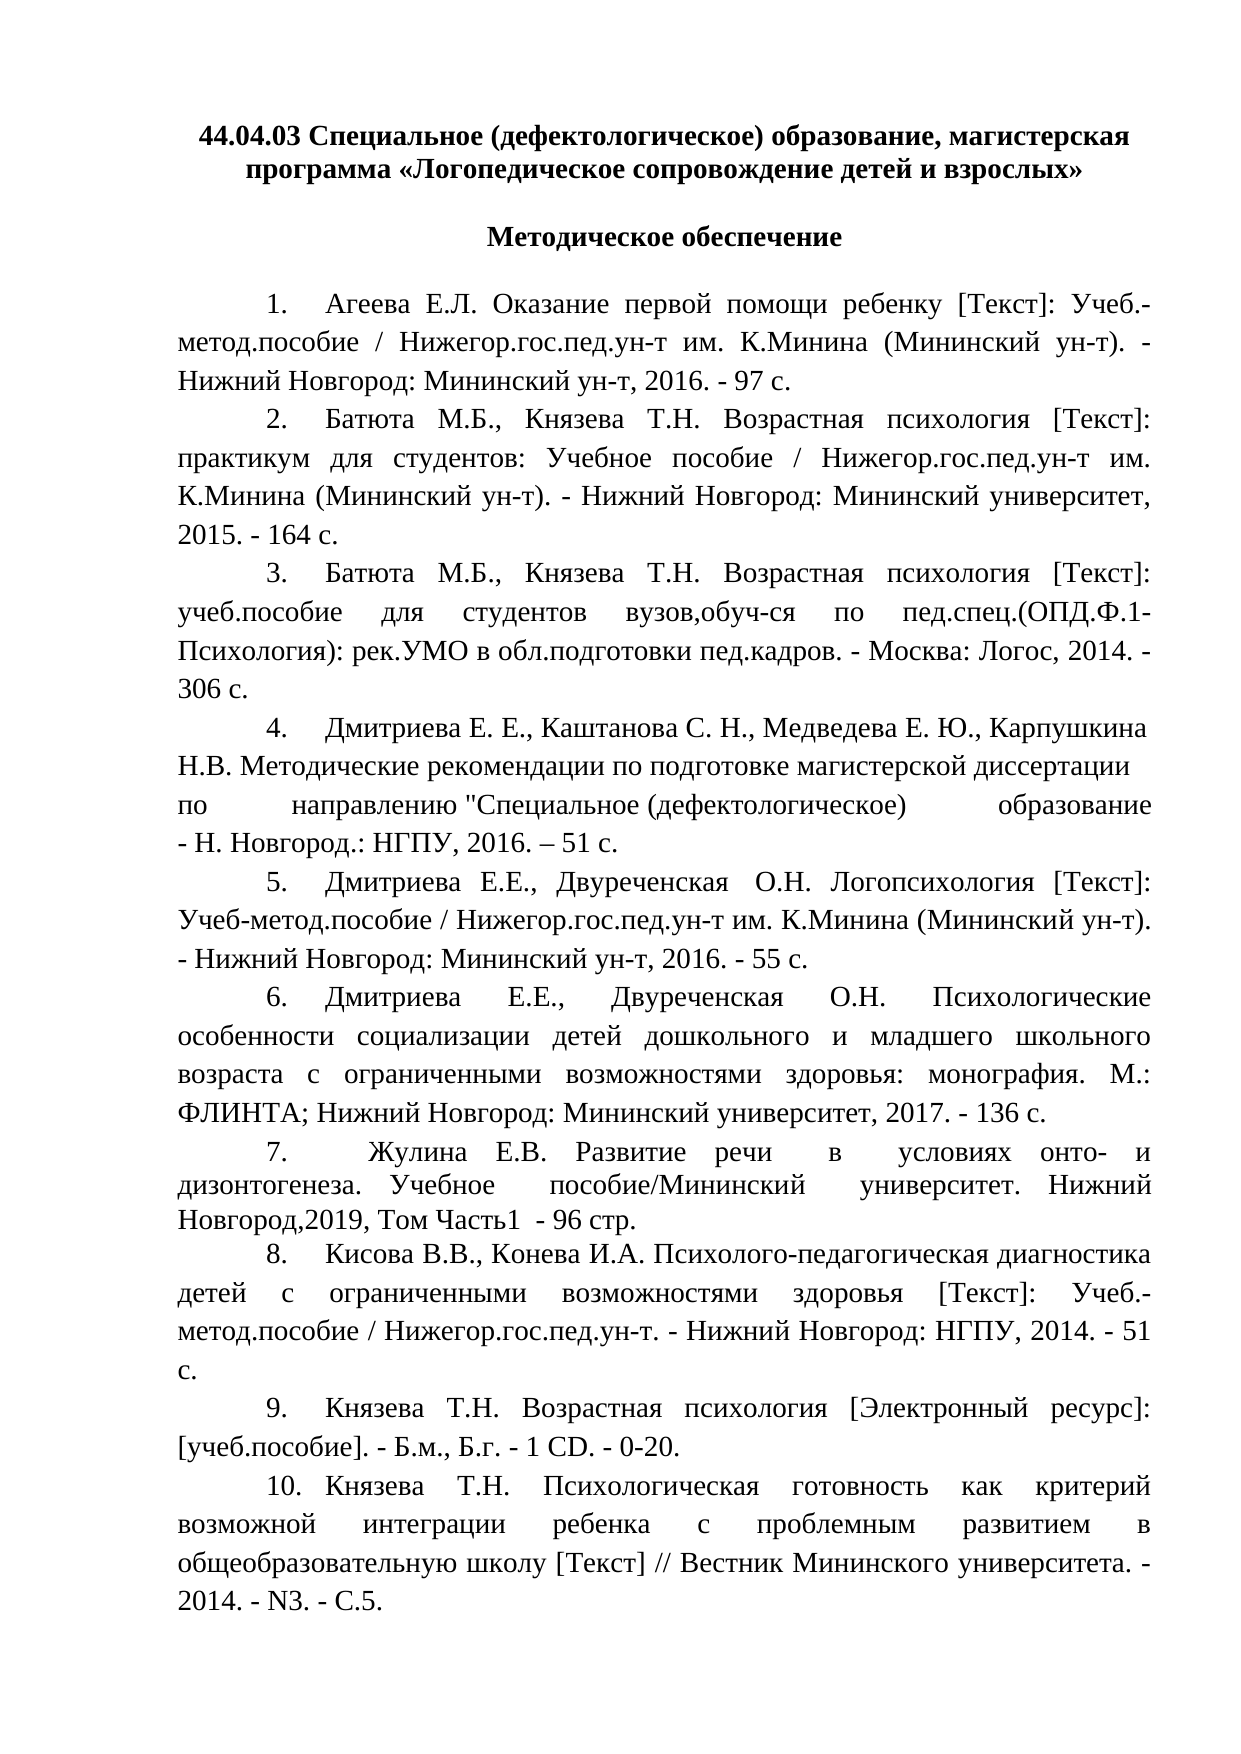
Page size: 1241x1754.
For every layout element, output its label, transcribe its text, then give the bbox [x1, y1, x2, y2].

text 44.04.03 Специальное (дефектологическое) образование, магистерская программа «Логопедическое сопровождение детей и взрослых» [177, 118, 1152, 185]
list Князева Т.Н. Возрастная психология [Электронный ресурс]: [учеб.пособие]. - Б.м., Б.г. - 1 CD. - 0-20. [177, 1391, 1152, 1463]
list Князева Т.Н. Психологическая готовность как критерий возможной интеграции ребенка с проблемным развитием в общеобразовательную школу [Текст] // Вестник Мининского университета. - 2014. - N3. - С.5. [177, 1468, 1152, 1617]
list Жулина Е.В. Развитие речи в условиях онто- и дизонтогенеза. Учебное пособие/Мининский университет. Нижний Новгород,2019, Том Часть1 - 96 стр. [177, 1134, 1152, 1236]
list Батюта М.Б., Князева Т.Н. Возрастная психология [Текст]: практикум для студентов: Учебное пособие / Нижегор.гос.пед.ун-т им. К.Минина (Мининский ун-т). - Нижний Новгород: Мининский университет, 2015. - 164 с. [177, 401, 1152, 551]
list Дмитриева Е.Е., Двуреченская О.Н. Логопсихология [Текст]: Учеб-метод.пособие / Нижегор.гос.пед.ун-т им. К.Минина (Мининский ун-т). - Нижний Новгород: Мининский ун-т, 2016. - 55 с. [177, 864, 1152, 974]
list Дмитриева Е. Е., Каштанова С. Н., Медведева Е. Ю., Карпушкина Н.В. Методические рекомендации по подготовке магистерской диссертации по направлению "Специальное (дефектологическое) образование - Н. Новгород.: НГПУ, 2016. – 51 с. [177, 710, 1152, 859]
list Кисова В.В., Конева И.А. Психолого-педагогическая диагностика детей с ограниченными возможностями здоровья [Текст]: Учеб.-метод.пособие / Нижегор.гос.пед.ун-т. - Нижний Новгород: НГПУ, 2014. - 51 с. [177, 1236, 1152, 1386]
list Агеева Е.Л. Оказание первой помощи ребенку [Текст]: Учеб.- метод.пособие / Нижегор.гос.пед.ун-т им. К.Минина (Мининский ун-т). - Нижний Новгород: Мининский ун-т, 2016. - 97 с. [177, 286, 1152, 396]
list Дмитриева Е.Е., Двуреченская О.Н. Психологические особенности социализации детей дошкольного и младшего школьного возраста с ограниченными возможностями здоровья: монография. М.: ФЛИНТА; Нижний Новгород: Мининский университет, 2017. - 136 с. [177, 979, 1152, 1129]
text Методическое обеспечение [177, 219, 1152, 252]
list Батюта М.Б., Князева Т.Н. Возрастная психология [Текст]: учеб.пособие для студентов вузов,обуч-ся по пед.спец.(ОПД.Ф.1- Психология): рек.УМО в обл.подготовки пед.кадров. - Москва: Логос, 2014. - 306 с. [177, 556, 1152, 705]
